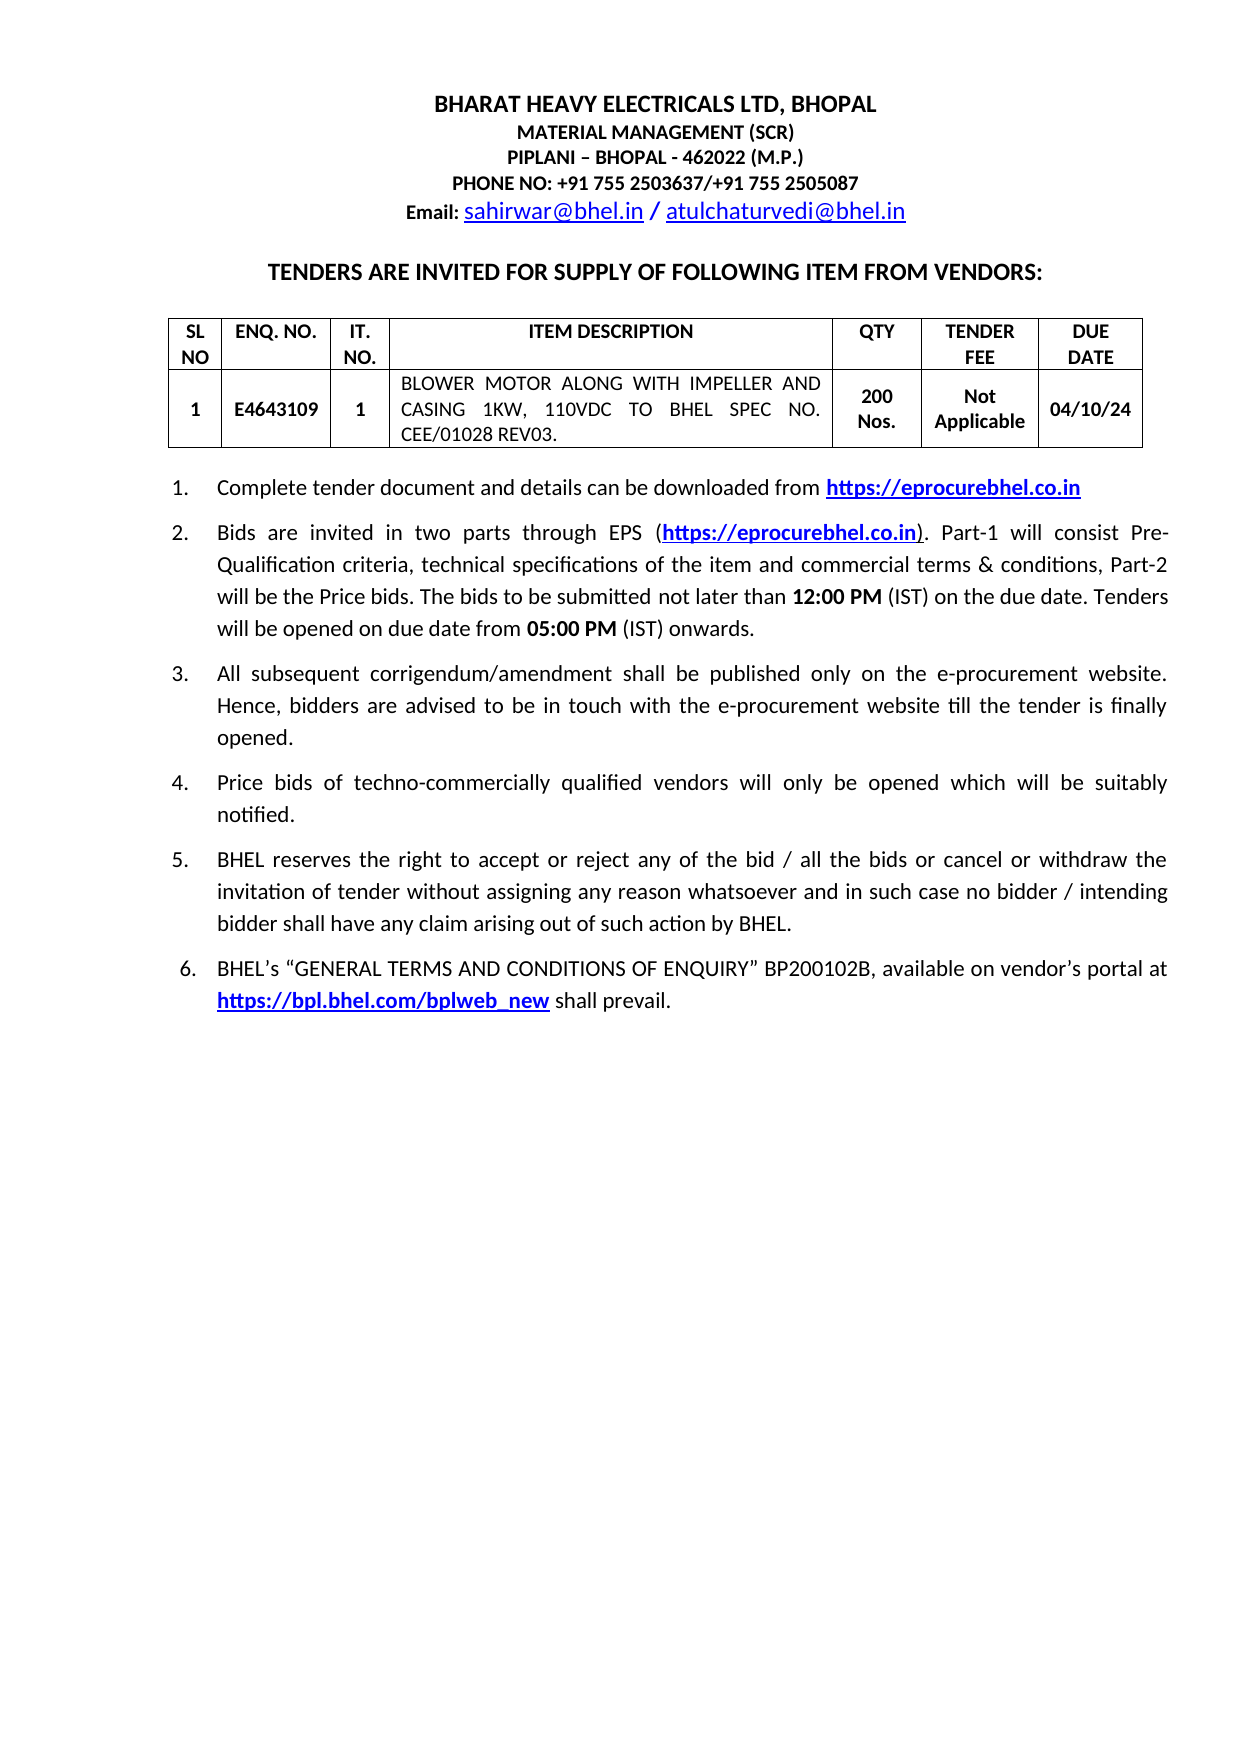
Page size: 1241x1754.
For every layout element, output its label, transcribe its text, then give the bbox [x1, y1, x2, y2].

table_header IT. NO. [331, 319, 389, 369]
list BHEL reserves the right to accept or reject any of the bid / all the bids or cancel or withdraw the invitation of tender without assigning any reason whatsoever and in such case no bidder / intending bidder shall have any claim arising out of such action by BHEL. [171, 845, 1169, 937]
table_header QTY [833, 319, 921, 369]
text BHARAT HEAVY ELECTRICALS LTD, BHOPAL [142, 89, 1169, 119]
text PHONE NO: +91 755 2503637/+91 755 2505087 [142, 170, 1169, 195]
text PIPLANI – BHOPAL - 462022 (M.P.) [142, 144, 1169, 170]
table_cell 200 Nos. [833, 370, 921, 447]
list BHEL’s “GENERAL TERMS AND CONDITIONS OF ENQUIRY” BP200102B, available on vendor’s portal at https://bpl.bhel.com/bplweb_new shall prevail. [179, 954, 1169, 1014]
text MATERIAL MANAGEMENT (SCR) [142, 119, 1169, 144]
table_cell E4643109 [222, 370, 330, 447]
list Complete tender document and details can be downloaded from https://eprocurebhel.co.in [171, 473, 1169, 501]
table_cell Not Applicable [922, 370, 1038, 447]
text TENDERS ARE INVITED FOR SUPPLY OF FOLLOWING ITEM FROM VENDORS: [142, 256, 1169, 287]
table_header ITEM DESCRIPTION [390, 319, 832, 369]
list Bids are invited in two parts through EPS (https://eprocurebhel.co.in). Part-1 will consist Pre-Qualification criteria, technical specifications of the item and commercial terms & conditions, Part-2 will be the Price bids. The bids to be submitted not later than 12:00 PM (IST) on the due date. Tenders will be opened on due date from 05:00 PM (IST) onwards. [171, 518, 1169, 642]
table_cell 1 [331, 370, 389, 447]
table_header DUE DATE [1039, 319, 1142, 369]
table_cell BLOWER MOTOR ALONG WITH IMPELLER AND CASING 1KW, 110VDC TO BHEL SPEC NO. CEE/01028 REV03. [390, 370, 832, 447]
table_cell 04/10/24 [1039, 370, 1142, 447]
table_header TENDER FEE [922, 319, 1038, 369]
text Email: sahirwar@bhel.in / atulchaturvedi@bhel.in [142, 195, 1169, 226]
list Price bids of techno-commercially qualified vendors will only be opened which will be suitably notified. [171, 768, 1169, 828]
list All subsequent corrigendum/amendment shall be published only on the e-procurement website. Hence, bidders are advised to be in touch with the e-procurement website till the tender is finally opened. [171, 659, 1169, 751]
table_header ENQ. NO. [222, 319, 330, 369]
table_cell 1 [169, 370, 221, 447]
table_header SL NO [169, 319, 221, 369]
